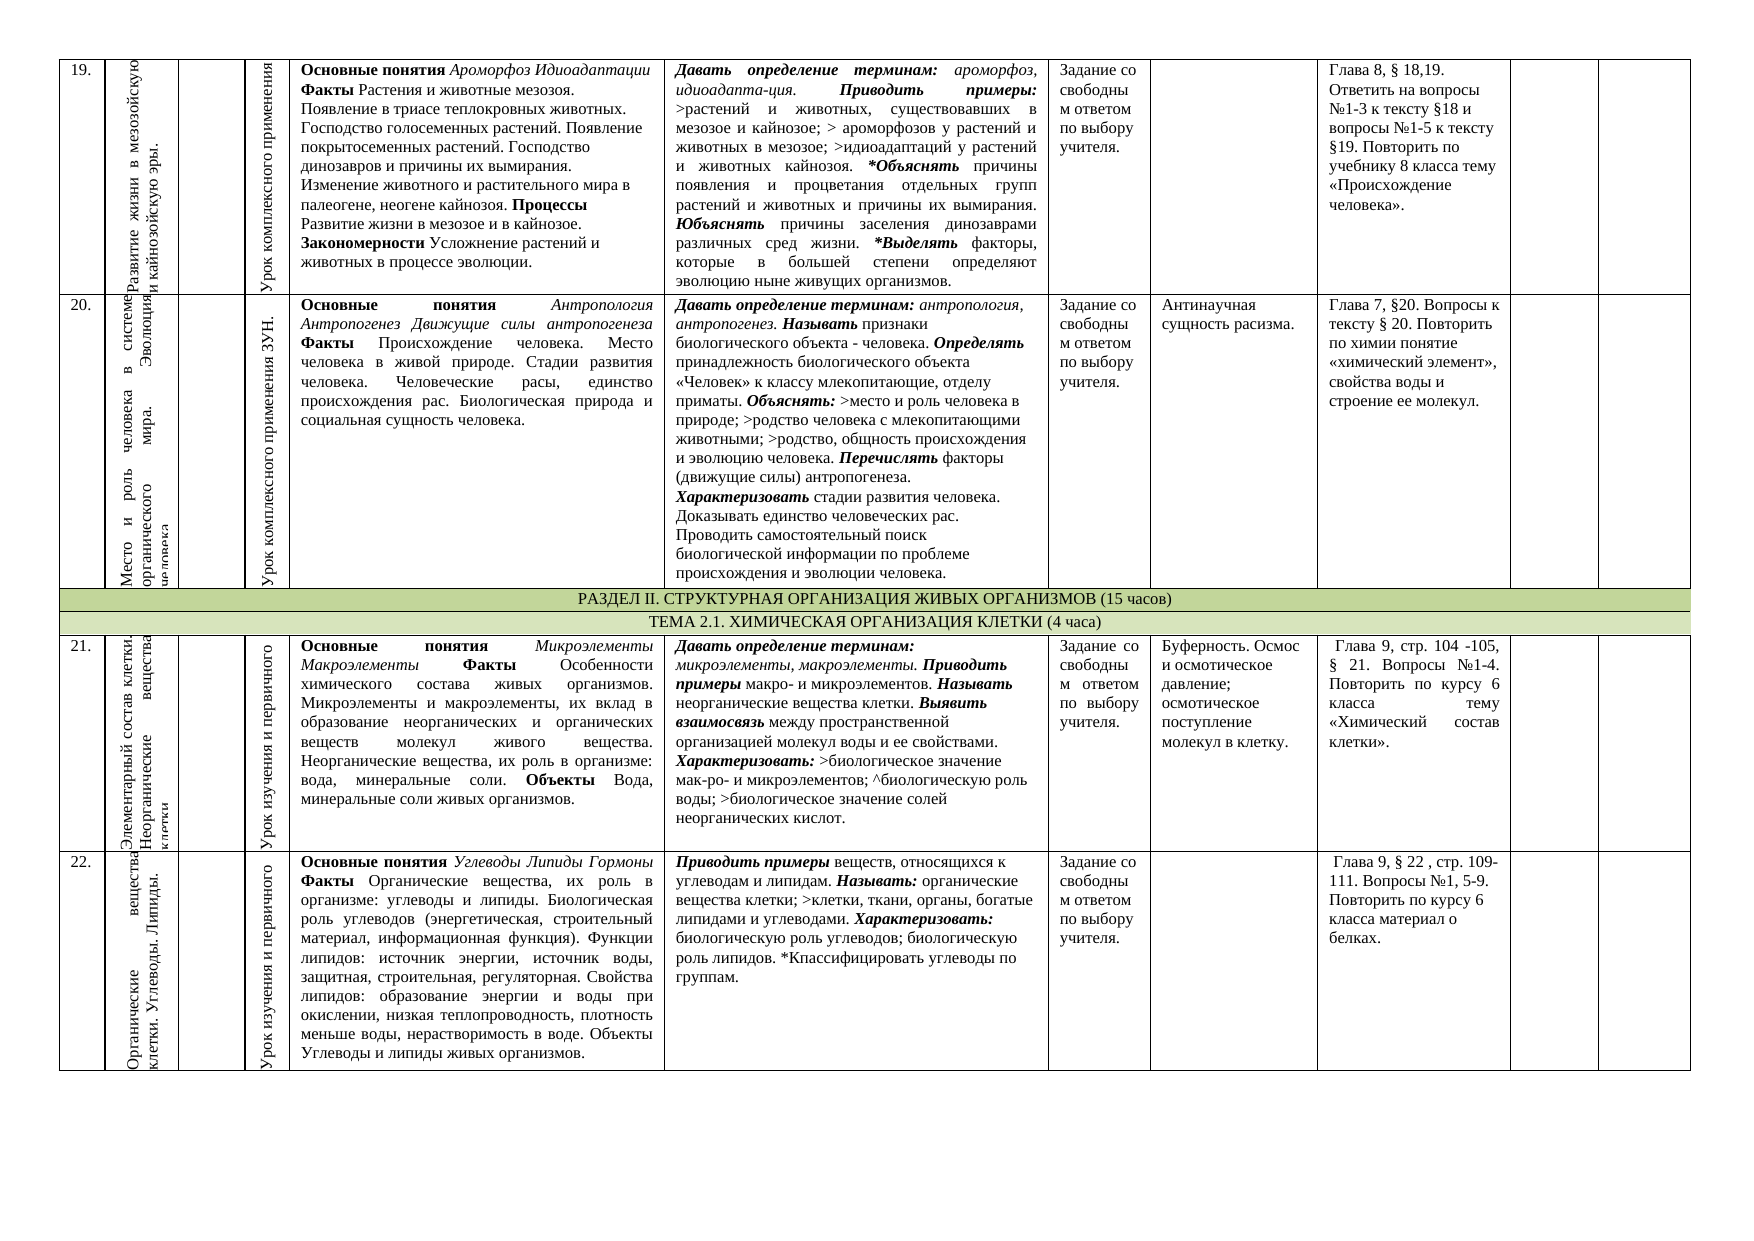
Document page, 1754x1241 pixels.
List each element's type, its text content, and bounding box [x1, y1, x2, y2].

table_cell Глава 9, § 22 , стр. 109-111. Вопросы №1, 5-9. Повторить по курсу 6 класса материал о белках. [1318, 852, 1510, 1070]
table_cell Основные понятия Ароморфоз Идиоадаптации Факты Растения и животные мезозоя. Появление в триасе теплокровных животных. Господство голосеменных растений. Появление покрытосеменных растений. Господство динозавров и причины их вымирания. Изменение животного и растительного мира в палеогене, неогене кайнозоя. Процессы Развитие жизни в мезозое и в кайнозое. Закономерности Усложнение растений и животных в процессе эволюции. [290, 60, 664, 294]
table_cell [1511, 295, 1598, 588]
table_cell ТЕМА 2.1. ХИМИЧЕСКАЯ ОРГАНИЗАЦИЯ КЛЕТКИ (4 часа) [60, 611, 1691, 634]
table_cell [1049, 60, 1150, 294]
table_cell [179, 295, 244, 588]
table_cell [1511, 636, 1598, 851]
table_cell РАЗДЕЛ II. СТРУКТУРНАЯ ОРГАНИЗАЦИЯ ЖИВЫХ ОРГАНИЗМОВ (15 часов) [60, 589, 1691, 611]
table_cell Приводить примеры веществ, относящихся к углеводам и липидам. Называть: органические вещества клетки; >клетки, ткани, органы, богатые липидами и углеводами. Характеризовать: биологическую роль углеводов; биологическую роль липидов. *Кпассифицировать углеводы по группам. [665, 852, 1048, 1070]
table_cell Буферность. Осмос и осмотическое давление; осмотическое поступление молекул в клетку. [1151, 636, 1317, 851]
table_cell Давать определение терминам: антропология, антропогенез. Называть признаки биологического объекта - человека. Определять принадлежность биологического объекта «Человек» к классу млекопитающие, отделу приматы. Объяснять: >место и роль человека в природе; >родство человека с млекопитающими животными; >родство, общность происхождения и эволюцию человека. Перечислять факторы (движущие силы) антропогенеза. Характеризовать стадии развития человека. Доказывать единство человеческих рас. Проводить самостоятельный поиск биологической информации по проблеме происхождения и эволюции человека. [665, 295, 1048, 588]
table_cell Антинаучная сущность расизма. [1151, 295, 1317, 588]
table_cell Давать определение терминам: микроэлементы, макроэлементы. Приводить примеры макро- и микроэлементов. Называть неорганические вещества клетки. Выявить взаимосвязь между пространственной организацией молекул воды и ее свойствами. Характеризовать: >биологическое значение мак-ро- и микроэлементов; ^биологическую роль воды; >биологическое значение солей неорганических кислот. [665, 636, 1048, 851]
table_cell Задание со свободным ответом по выбору учителя. [1049, 295, 1150, 588]
table_cell Основные понятия Углеводы Липиды Гормоны Факты Органические вещества, их роль в организме: углеводы и липиды. Биологическая роль углеводов (энергетическая, строительный материал, информационная функция). Функции липидов: источник энергии, источник воды, защитная, строительная, регуляторная. Свойства липидов: образование энергии и воды при окислении, низкая теплопроводность, плотность меньше воды, нерастворимость в воде. Объекты Углеводы и липиды живых организмов. [290, 852, 664, 1070]
table_cell [179, 636, 244, 851]
table_cell [179, 60, 244, 294]
table_cell 21. [60, 636, 104, 851]
table_cell Место и роль человека в системе органического мира. Эволюция человека. [106, 295, 178, 588]
table_cell Элементарный состав клетки. Неорганические вещества клетки. [106, 636, 178, 851]
table_cell Основные понятия Микроэлементы Макроэлементы Факты Особенности химического состава живых организмов. Микроэлементы и макроэлементы, их вклад в образование неорганических и органических веществ молекул живого вещества. Неорганические вещества, их роль в организме: вода, минеральные соли. Объекты Вода, минеральные соли живых организмов. [290, 636, 664, 851]
table_cell [1599, 852, 1690, 1070]
table_cell Урок изучения и первичного закрепления знаний. [246, 852, 289, 1070]
table_cell [1151, 60, 1317, 294]
table_cell [1599, 60, 1690, 294]
table_cell 20. [60, 295, 104, 588]
table_cell Давать определение терминам: ароморфоз, идиоадапта-ция. Приводить примеры: >растений и животных, существовавших в мезозое и кайнозое; > ароморфозов у растений и животных в мезозое; >идиоадаптаций у растений и животных кайнозоя. *Объяснять причины появления и процветания отдельных групп растений и животных и причины их вымирания. Юбъяснять причины заселения динозаврами различных сред жизни. *Выделять факторы, которые в большей степени определяют эволюцию ныне живущих организмов. [665, 60, 1048, 294]
table_cell [179, 852, 244, 1070]
table_cell Задание со свободным ответом по выбору учителя. [1049, 636, 1150, 851]
table_cell [1511, 852, 1598, 1070]
table_cell 22. [60, 852, 104, 1070]
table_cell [246, 60, 289, 294]
table_cell 19. [60, 60, 104, 294]
table_cell Глава 9, стр. 104 -105, § 21. Вопросы №1-4. Повторить по курсу 6 класса тему «Химический состав клетки». [1318, 636, 1510, 851]
table_cell Основные понятия Антропология Антропогенез Движущие силы антропогенеза Факты Происхождение человека. Место человека в живой природе. Стадии развития человека. Человеческие расы, единство происхождения рас. Биологическая природа и социальная сущность человека. [290, 295, 664, 588]
table_cell Органические вещества клетки. Углеводы. Липиды. [106, 852, 178, 1070]
table_cell Урок комплексного применения ЗУН. [246, 295, 289, 588]
table_cell [1151, 852, 1317, 1070]
table_cell Глава 7, §20. Вопросы к тексту § 20. Повторить по химии понятие «химический элемент», свойства воды и строение ее молекул. [1318, 295, 1510, 588]
table_cell Урок изучения и первичного закрепления знаний. [246, 636, 289, 851]
table_cell [1599, 636, 1690, 851]
table_cell [1599, 295, 1690, 588]
table_cell [1511, 60, 1598, 294]
table_cell Глава 8, § 18,19. Ответить на вопросы №1-3 к тексту §18 и вопросы №1-5 к тексту §19. Повторить по учебнику 8 класса тему «Происхождение человека». [1318, 60, 1510, 294]
table_cell Развитие жизни в мезозойскую и кайнозойскую эры. [106, 60, 178, 294]
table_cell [1049, 852, 1150, 1070]
